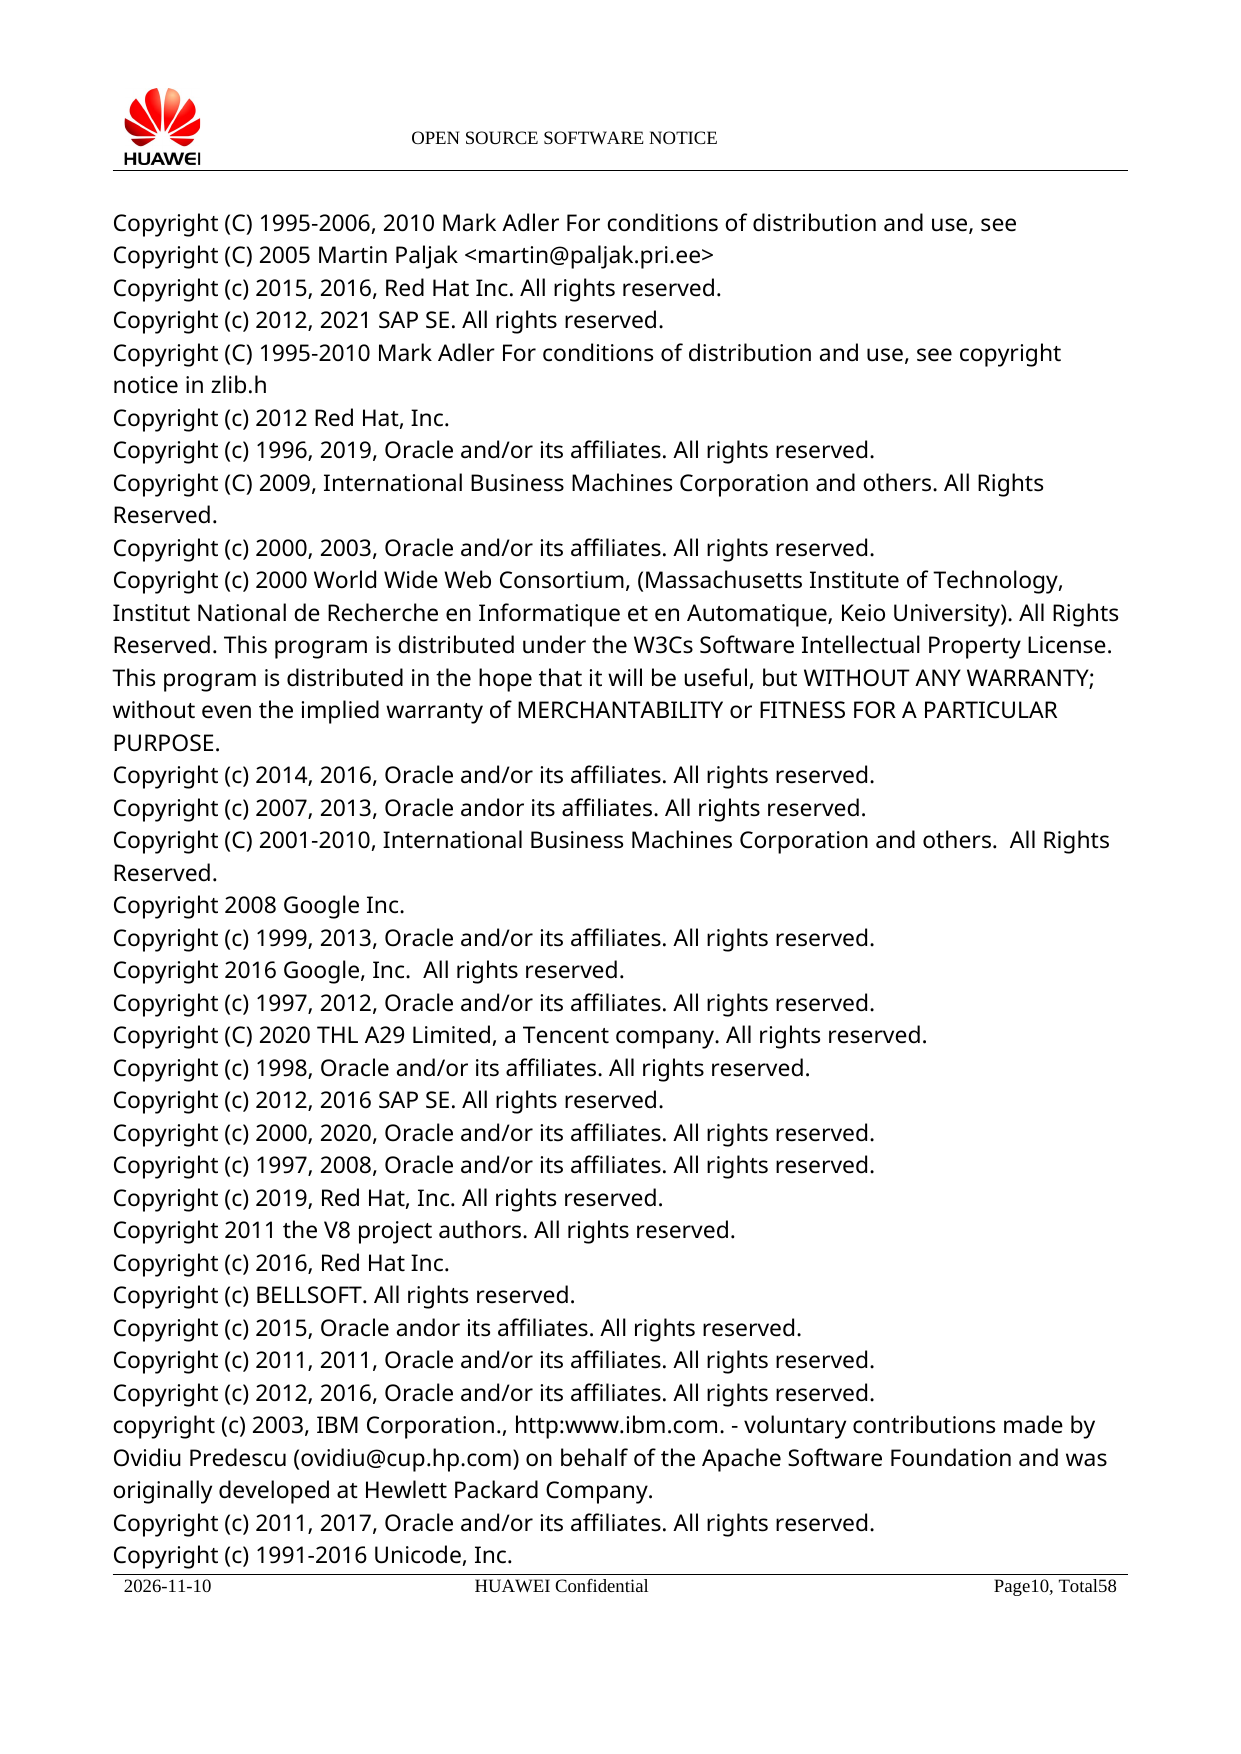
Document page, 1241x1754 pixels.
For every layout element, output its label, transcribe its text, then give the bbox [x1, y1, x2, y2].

picture [124, 88, 201, 165]
